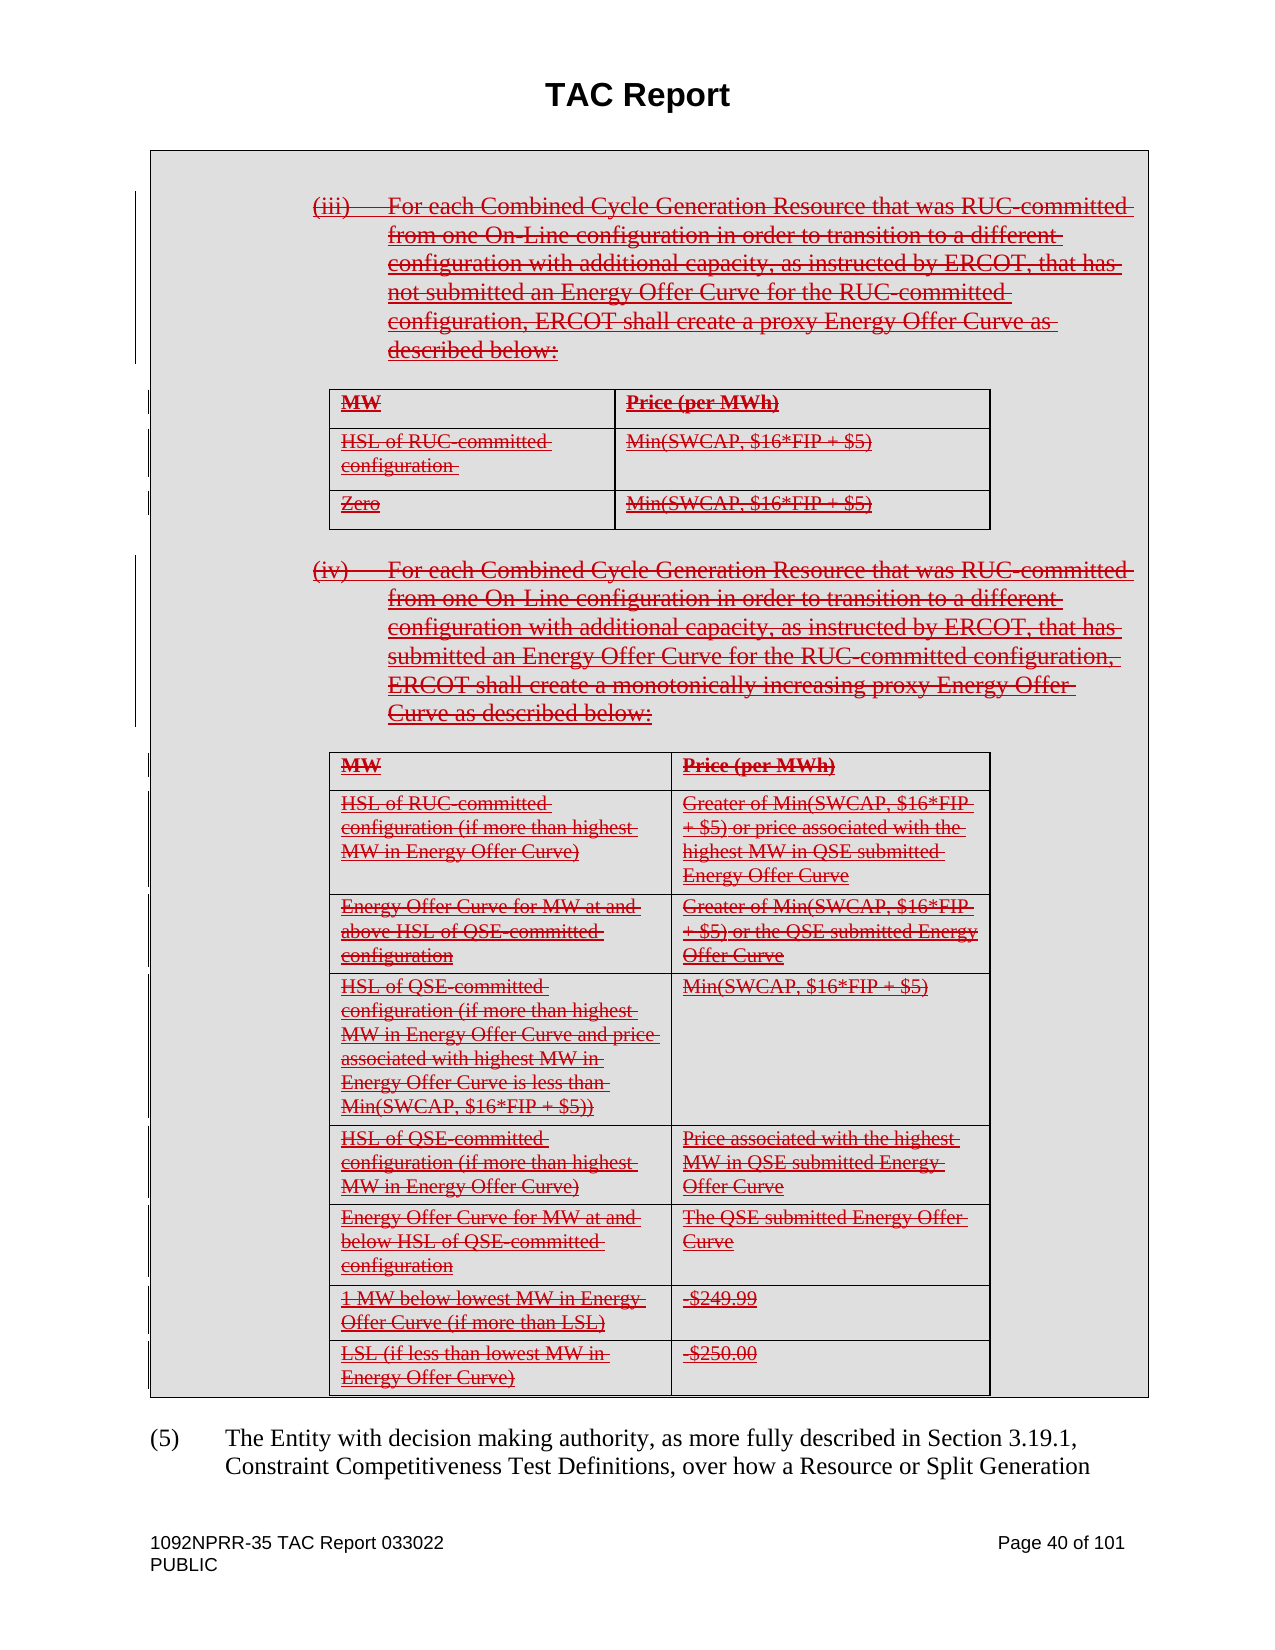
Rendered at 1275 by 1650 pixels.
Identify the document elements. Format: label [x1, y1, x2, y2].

table_header [151, 151, 1148, 1397]
text [150, 1423, 1125, 1480]
